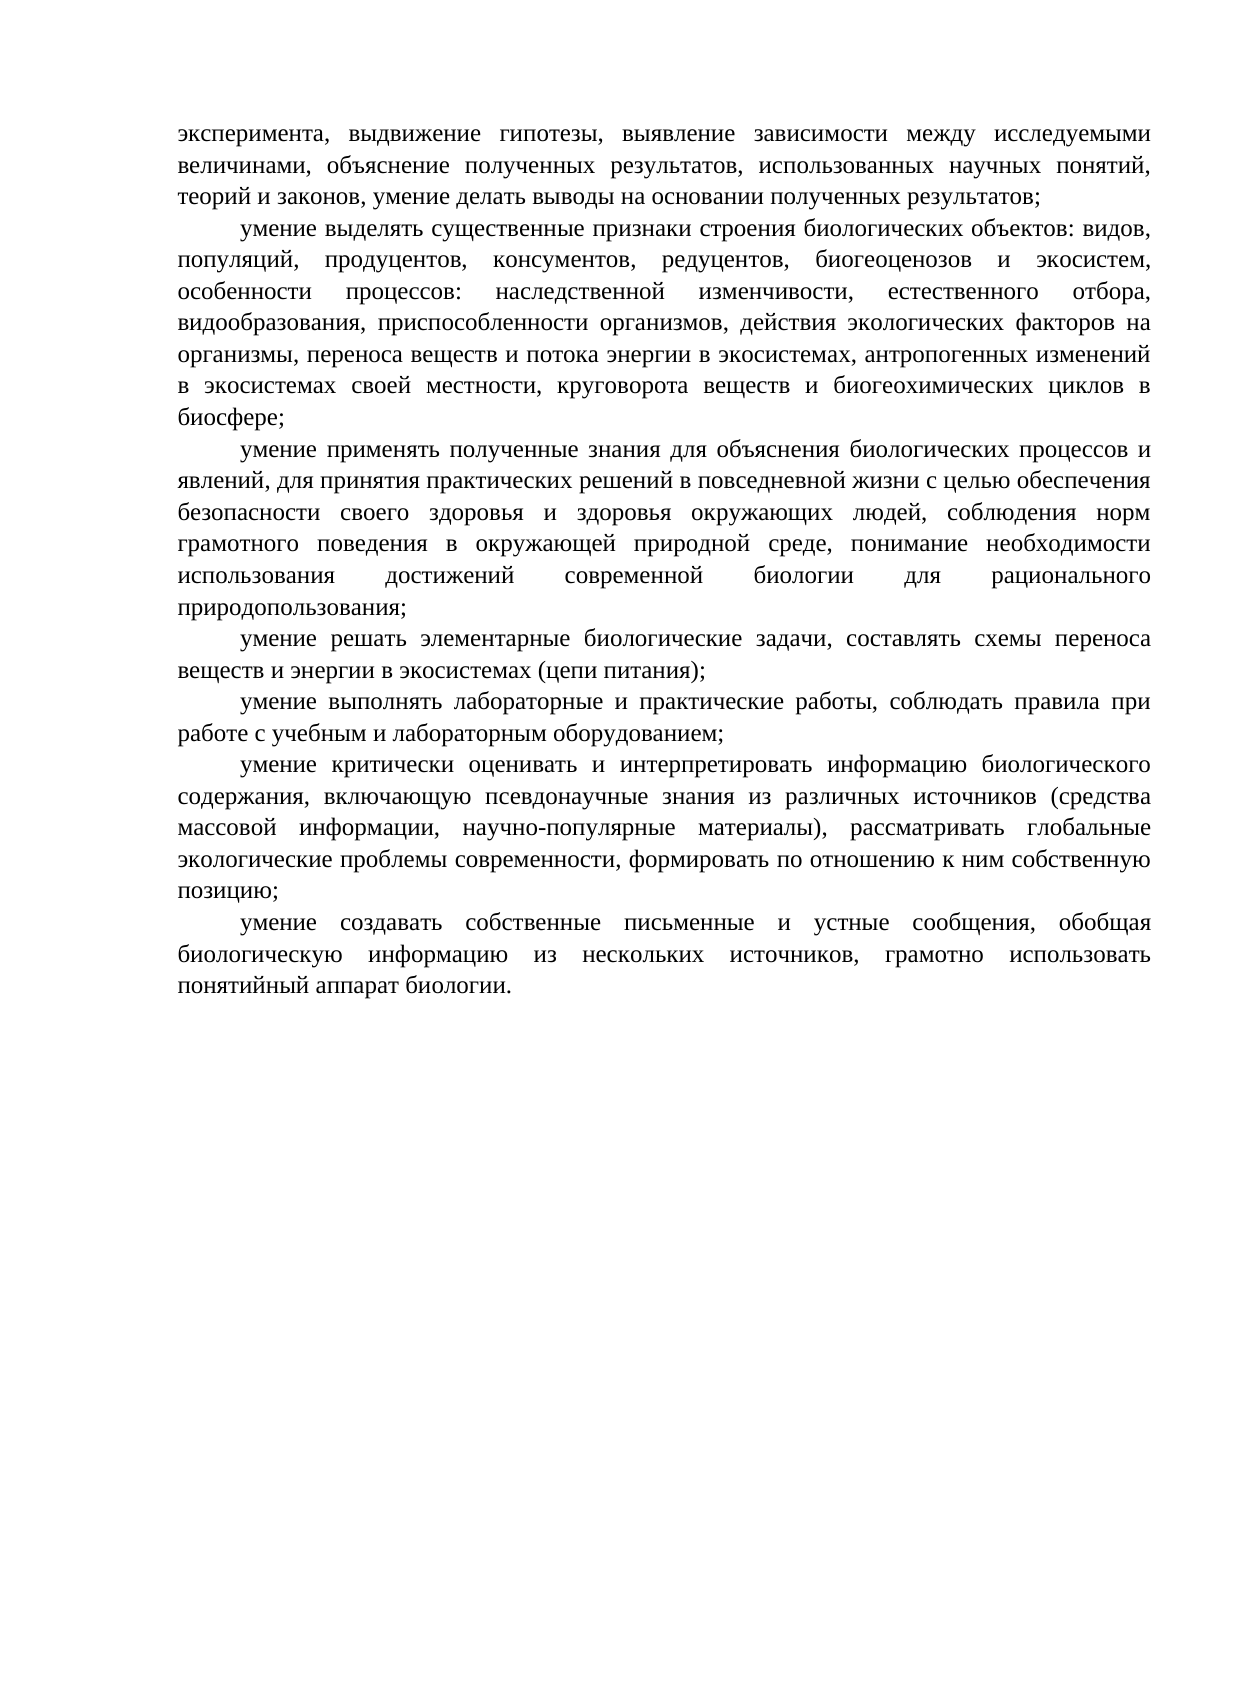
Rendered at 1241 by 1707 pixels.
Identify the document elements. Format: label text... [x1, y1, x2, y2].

text умение выделять существенные признаки строения биологических объектов: видов, популяций, продуцентов, консументов, редуцентов, биогеоценозов и экосистем, особенности процессов: наследственной изменчивости, естественного отбора, видообразования, приспособленности организмов, действия экологических факторов на организмы, переноса веществ и потока энергии в экосистемах, антропогенных изменений в экосистемах своей местности, круговорота веществ и биогеохимических циклов в биосфере; [177, 213, 1152, 431]
text умение выполнять лабораторные и практические работы, соблюдать правила при работе с учебным и лабораторным оборудованием; [177, 686, 1152, 747]
text умение применять полученные знания для объяснения биологических процессов и явлений, для принятия практических решений в повседневной жизни с целью обеспечения безопасности своего здоровья и здоровья окружающих людей, соблюдения норм грамотного поведения в окружающей природной среде, понимание необходимости использования достижений современной биологии для рационального природопользования; [177, 434, 1152, 620]
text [177, 118, 1152, 210]
text умение решать элементарные биологические задачи, составлять схемы переноса веществ и энергии в экосистемах (цепи питания); [177, 623, 1152, 683]
text умение создавать собственные письменные и устные сообщения, обобщая биологическую информацию из нескольких источников, грамотно использовать понятийный аппарат биологии. [177, 907, 1152, 999]
text умение критически оценивать и интерпретировать информацию биологического содержания, включающую псевдонаучные знания из различных источников (средства массовой информации, научно-популярные материалы), рассматривать глобальные экологические проблемы современности, формировать по отношению к ним собственную позицию; [177, 749, 1152, 904]
